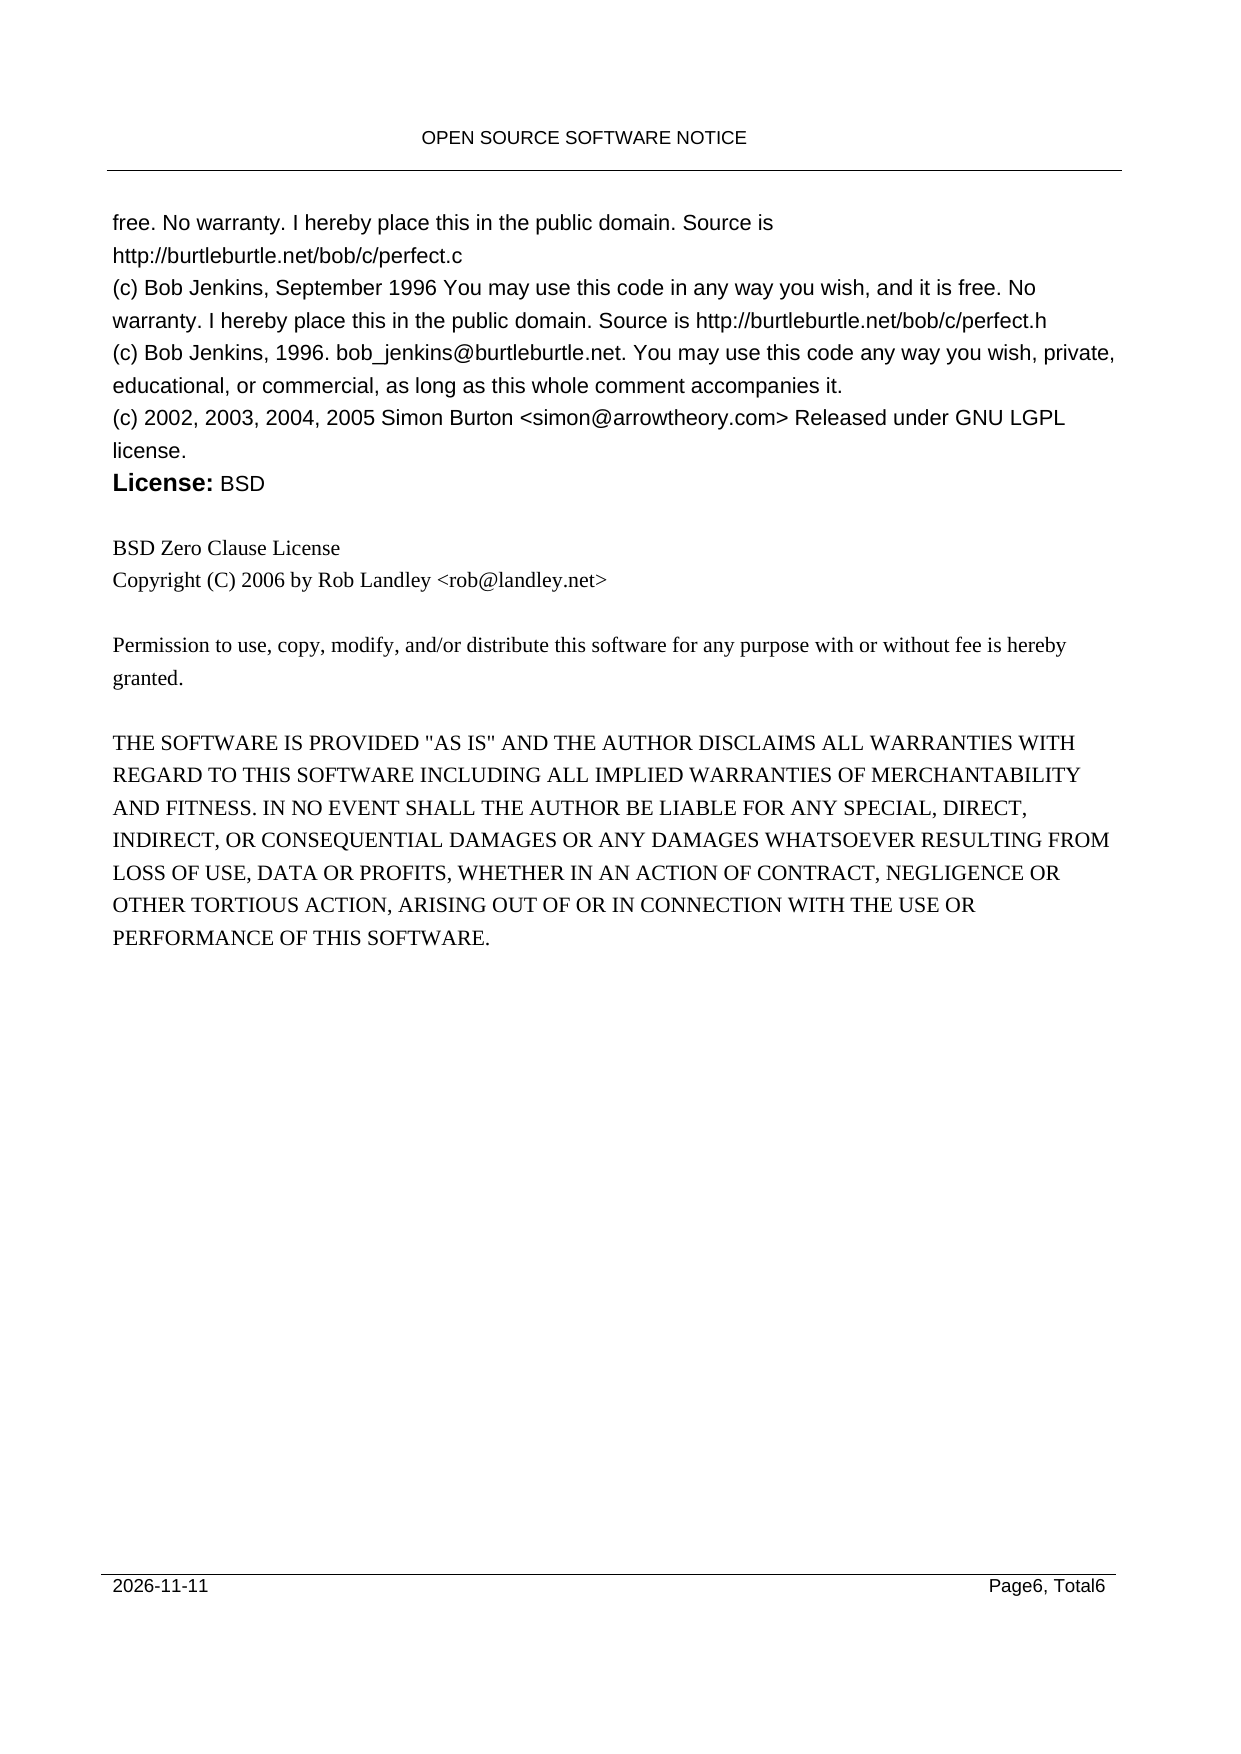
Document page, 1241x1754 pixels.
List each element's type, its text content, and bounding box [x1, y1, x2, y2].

text License: BSD BSD Zero Clause License Copyright (C) 2006 by Rob Landley <rob@landley.net> Permission to use, copy, modify, and/or distribute this software for any purpose with or without fee is hereby granted. THE SOFTWARE IS PROVIDED "AS IS" AND THE AUTHOR DISCLAIMS ALL WARRANTIES WITH REGARD TO THIS SOFTWARE INCLUDING ALL IMPLIED WARRANTIES OF MERCHANTABILITY AND FITNESS. IN NO EVENT SHALL THE AUTHOR BE LIABLE FOR ANY SPECIAL, DIRECT, INDIRECT, OR CONSEQUENTIAL DAMAGES OR ANY DAMAGES WHATSOEVER RESULTING FROM LOSS OF USE, DATA OR PROFITS, WHETHER IN AN ACTION OF CONTRACT, NEGLIGENCE OR OTHER TORTIOUS ACTION, ARISING OUT OF OR IN CONNECTION WITH THE USE OR PERFORMANCE OF THIS SOFTWARE. [112, 466, 1128, 986]
text (c) 2002, 2003, 2004, 2005 Simon Burton <simon@arrowtheory.com> Released under GNU LGPL license. [112, 401, 1128, 466]
text (c) Bob Jenkins, September 1996 You may use this code in any way you wish, and it is free. No warranty. I hereby place this in the public domain. Source is http://burtleburtle.net/bob/c/perfect.h [112, 271, 1128, 336]
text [112, 206, 1128, 271]
text (c) Bob Jenkins, 1996. bob_jenkins@burtleburtle.net. You may use this code any way you wish, private, educational, or commercial, as long as this whole comment accompanies it. [112, 336, 1128, 401]
